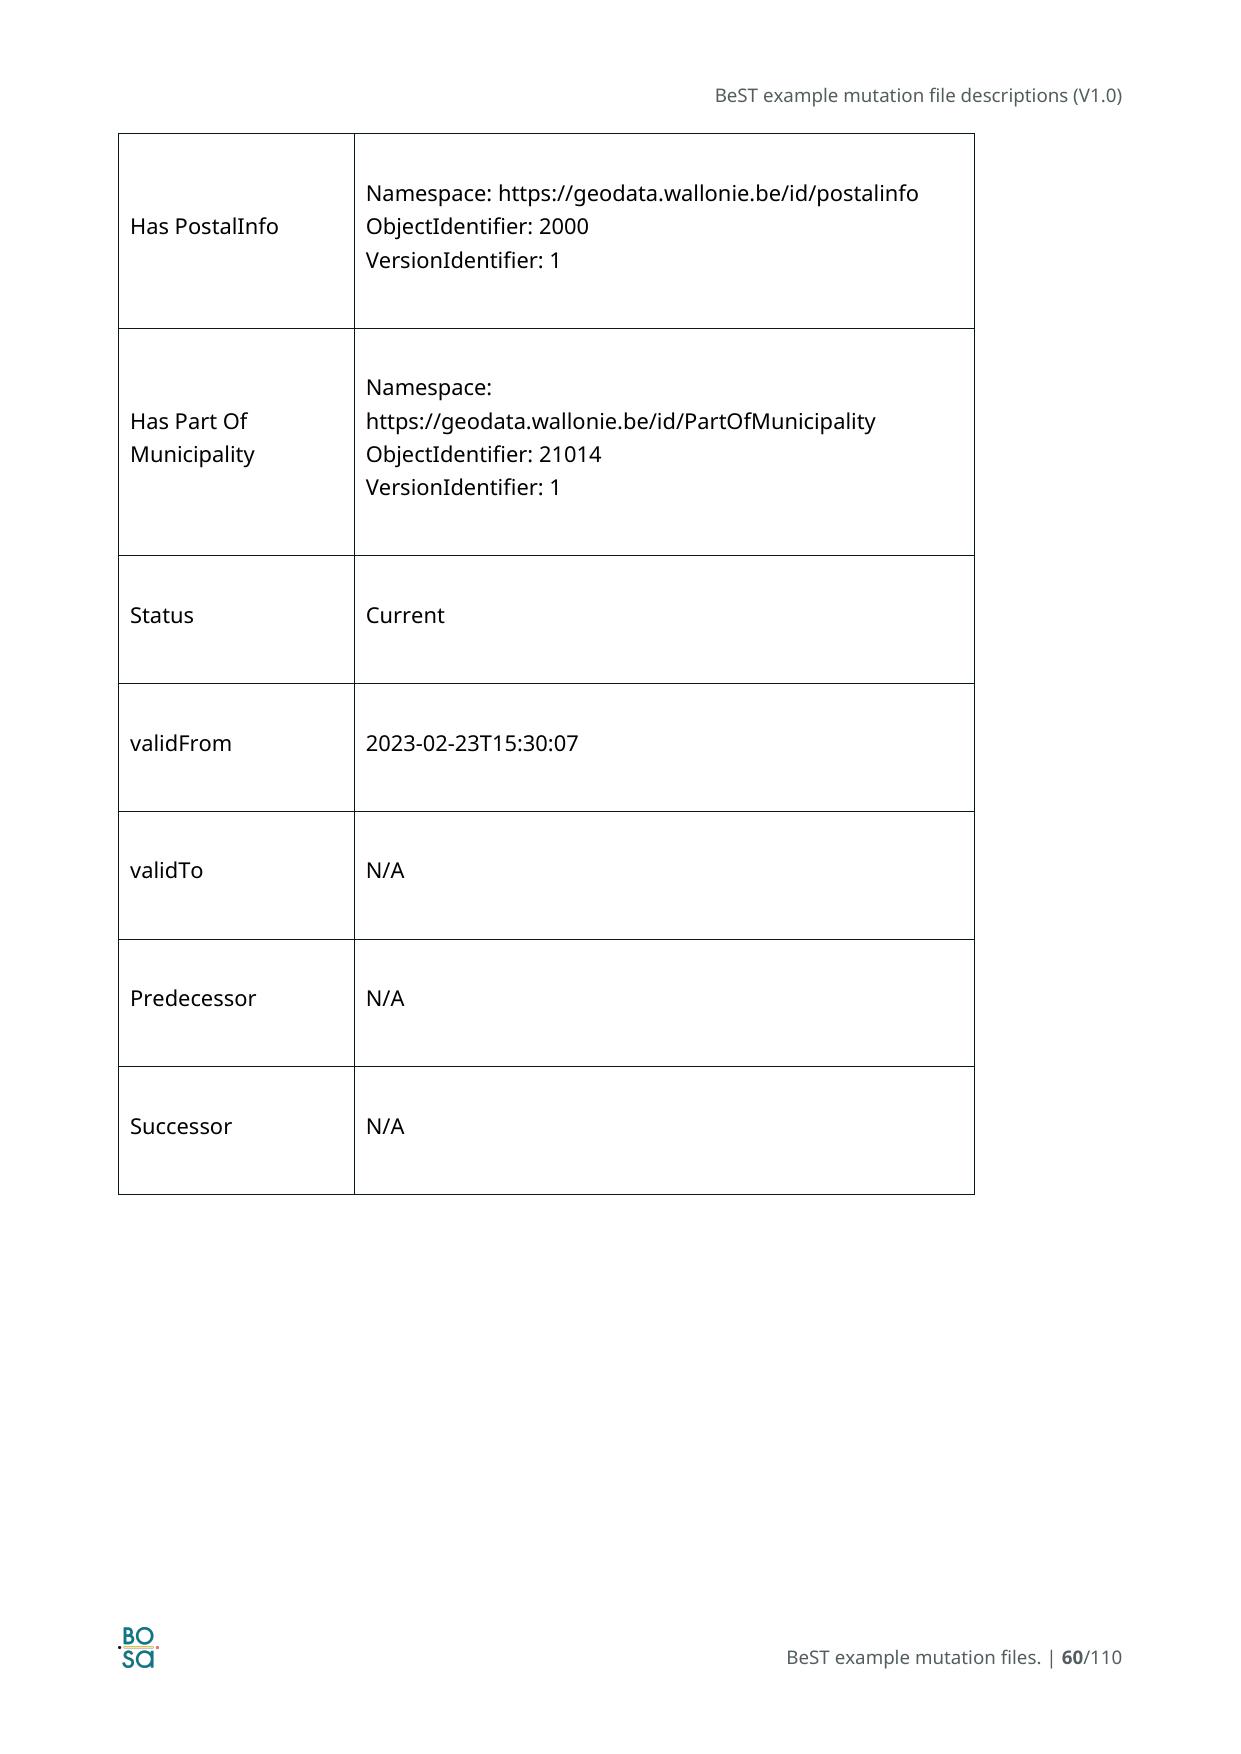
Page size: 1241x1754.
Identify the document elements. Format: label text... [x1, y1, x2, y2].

table_cell N/A [355, 812, 974, 938]
table_cell validTo [119, 812, 354, 938]
table_cell Has Part Of Municipality [119, 329, 354, 555]
table_cell N/A [355, 940, 974, 1066]
table_cell Status [119, 556, 354, 683]
table_cell validFrom [119, 684, 354, 811]
table_cell Current [355, 556, 974, 683]
table_cell Predecessor [119, 940, 354, 1066]
table_cell Successor [119, 1067, 354, 1194]
table_cell 2023-02-23T15:30:07 [355, 684, 974, 811]
picture [118, 1627, 159, 1668]
table_cell Namespace: https://geodata.wallonie.be/id/PartOfMunicipality ObjectIdentifier: 21014 VersionIdentifier: 1 [355, 329, 974, 555]
table_cell N/A [355, 1067, 974, 1194]
table_cell Namespace: https://geodata.wallonie.be/id/postalinfo ObjectIdentifier: 2000 VersionIdentifier: 1 [355, 134, 974, 328]
table_cell Has PostalInfo [119, 134, 354, 328]
